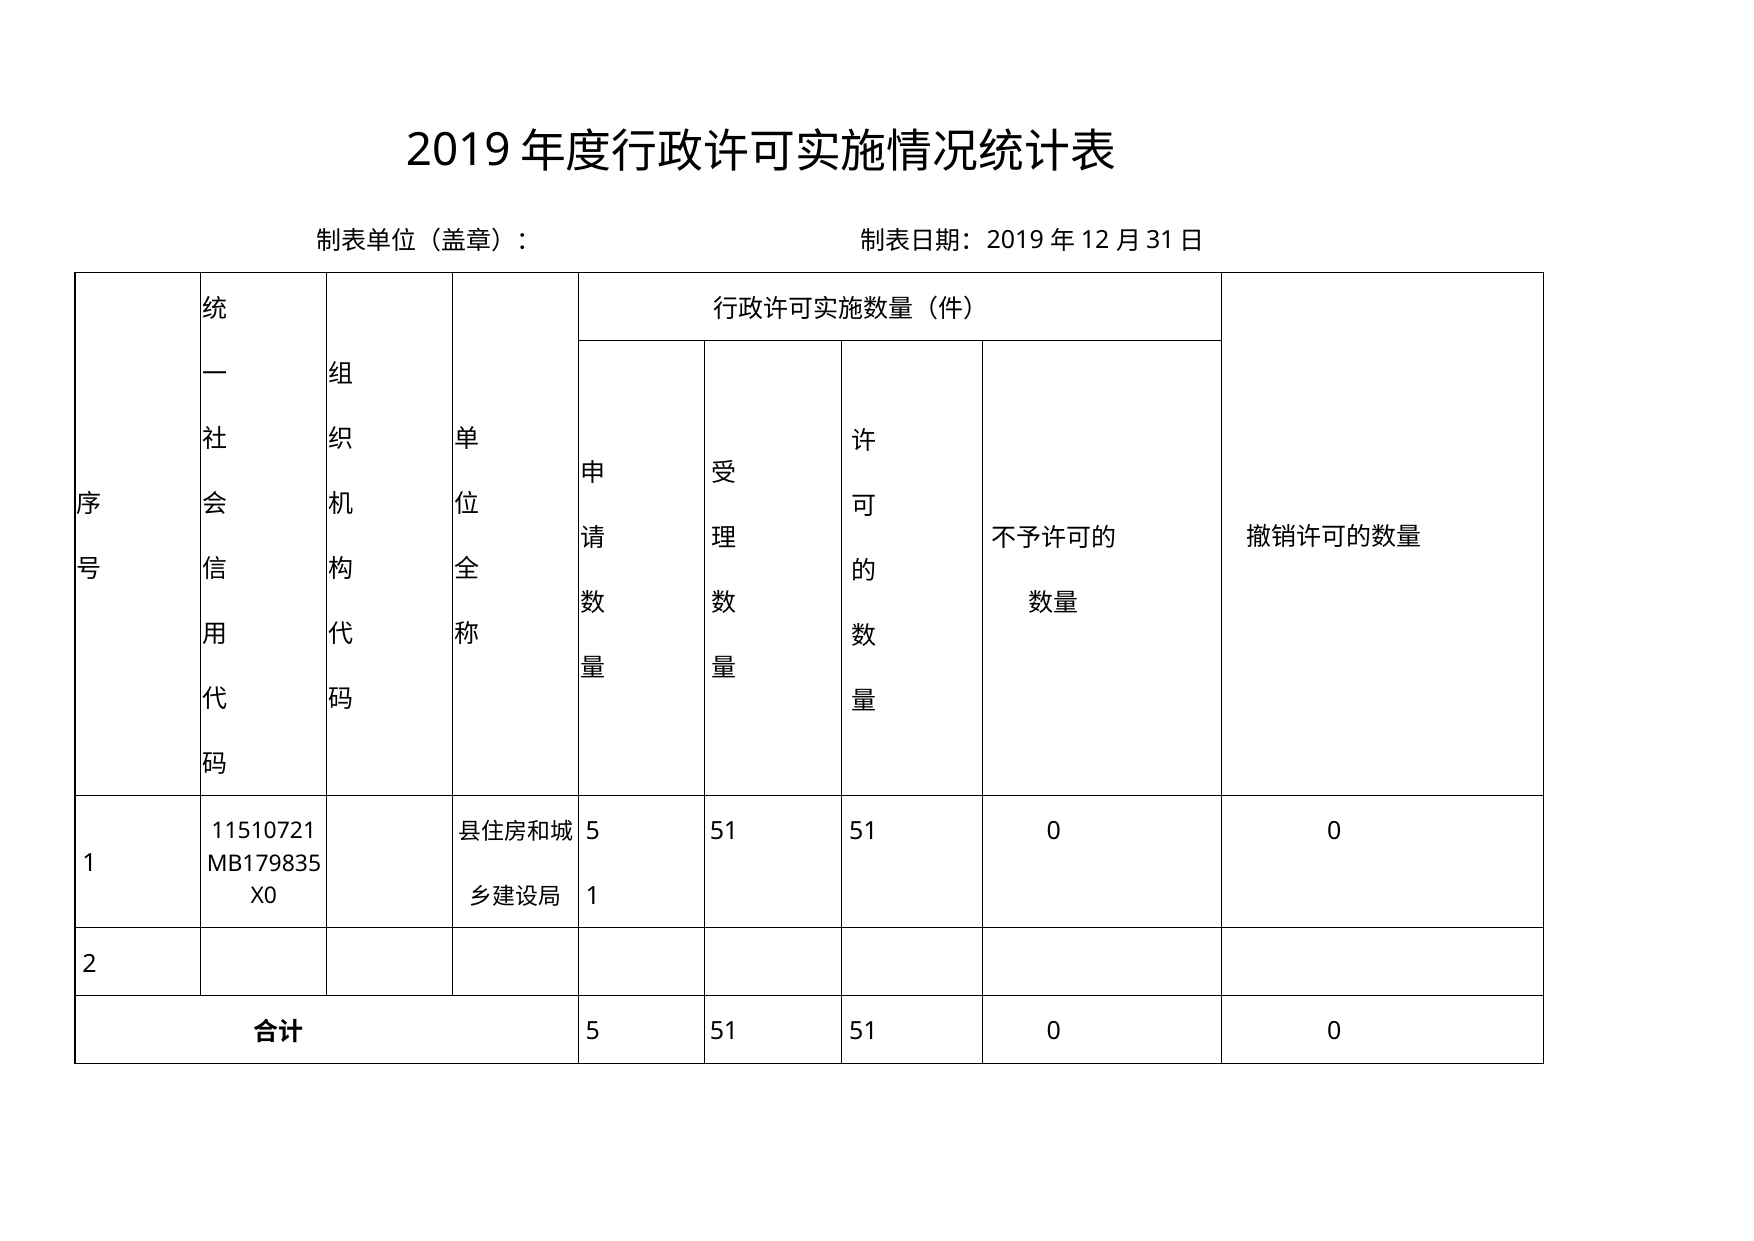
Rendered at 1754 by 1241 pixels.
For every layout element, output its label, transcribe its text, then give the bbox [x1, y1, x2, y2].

table_cell 不予许可的数量 [983, 341, 1221, 794]
table_cell 51 [842, 796, 982, 927]
table_cell 0 [1222, 796, 1543, 927]
table_cell 1 [76, 796, 200, 927]
table_cell 51 [579, 796, 704, 927]
table_cell 组织机构代码 [327, 273, 452, 794]
table_cell 单位全称 [453, 273, 578, 794]
table_cell 0 [983, 996, 1221, 1062]
table_cell 51 [705, 796, 841, 927]
table_cell 撤销许可的数量 [1222, 273, 1543, 794]
table_cell [579, 928, 704, 995]
table_cell 0 [983, 796, 1221, 927]
table_cell [705, 928, 841, 995]
table_cell [1222, 928, 1543, 995]
table_cell [327, 928, 452, 995]
table_cell 序号 [76, 273, 200, 794]
table_cell [201, 928, 326, 995]
table_cell 许可的数量 [842, 341, 982, 794]
table_cell 51 [705, 996, 841, 1062]
table_cell 2 [76, 928, 200, 995]
table_cell 行政许可实施数量（件） [579, 273, 1221, 339]
table_cell 合计 [76, 996, 578, 1062]
table_cell 受理数量 [705, 341, 841, 794]
table_cell 统一社会信用代码 [201, 273, 326, 794]
table_cell 11510721MB179835X0 [201, 796, 326, 927]
table_cell [327, 796, 452, 927]
table_cell 0 [1222, 996, 1543, 1062]
table_cell [842, 928, 982, 995]
table_cell 51 [842, 996, 982, 1062]
table_header 2019年度行政许可实施情况统计表 [75, 91, 1544, 203]
table_cell 51 [579, 996, 704, 1062]
table_cell 申请数量 [579, 341, 704, 794]
table_cell 制表单位（盖章）： 制表日期：2019 年 12 月31日 [75, 203, 1544, 272]
table_cell 县住房和城乡建设局 [453, 796, 578, 927]
table_cell [453, 928, 578, 995]
table_cell [983, 928, 1221, 995]
